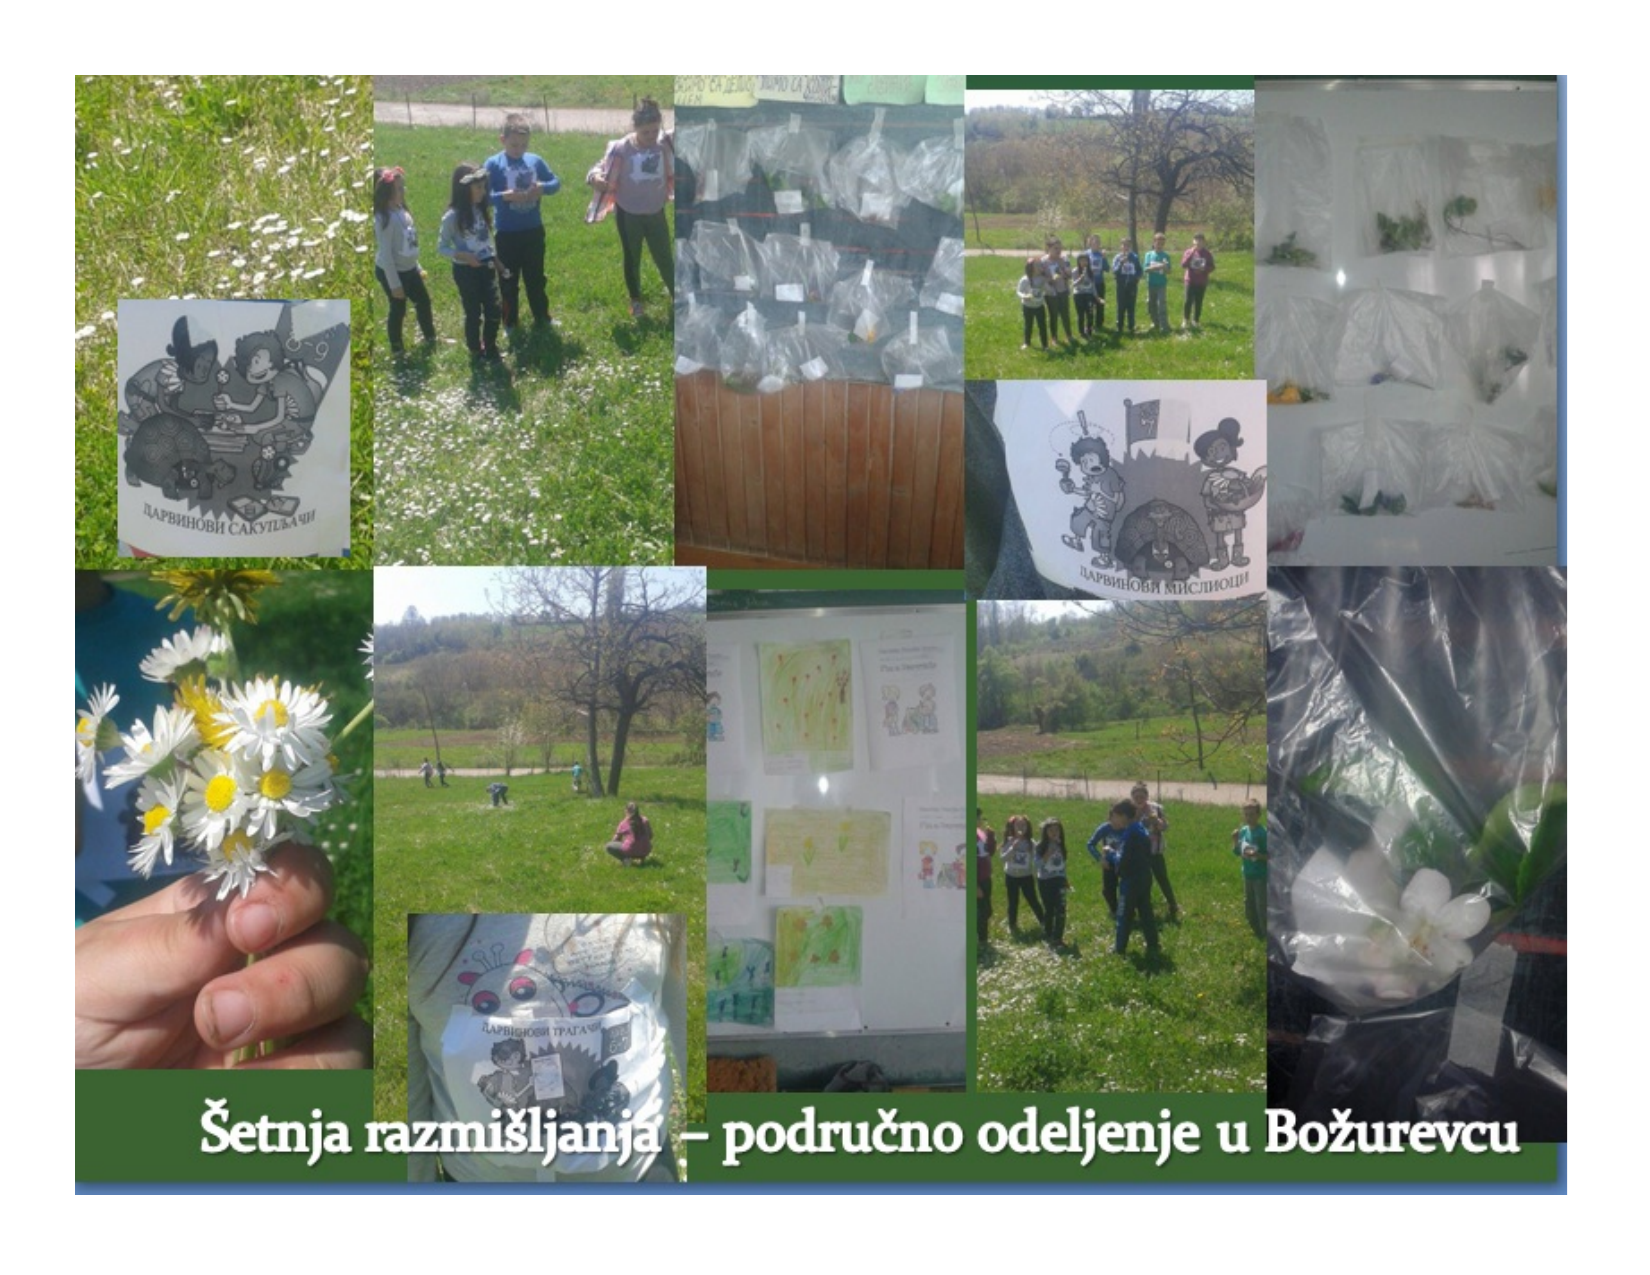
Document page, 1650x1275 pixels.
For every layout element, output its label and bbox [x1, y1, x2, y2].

picture [75, 75, 1568, 1195]
